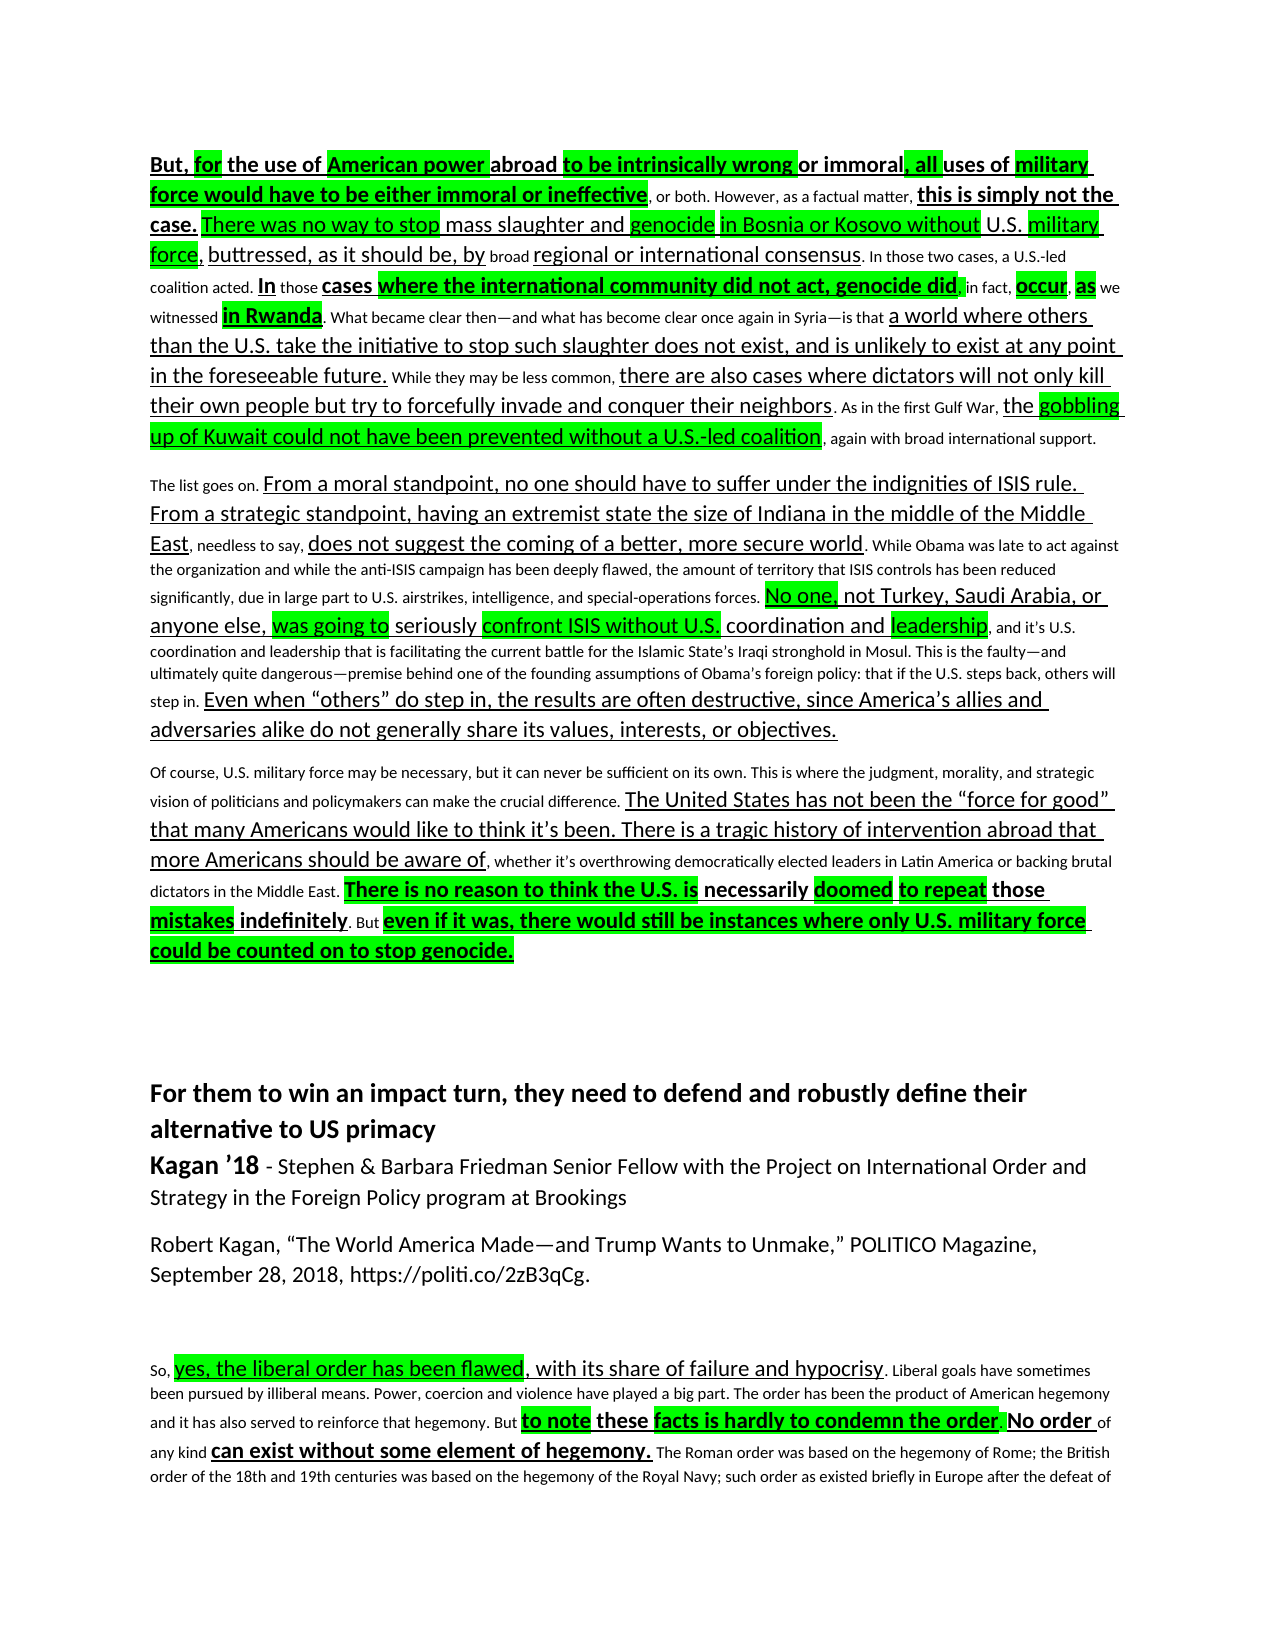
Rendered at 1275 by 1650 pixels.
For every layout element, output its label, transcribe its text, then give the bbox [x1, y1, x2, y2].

text The list goes on. From a moral standpoint, no one should have to suffer under the indignities of ISIS rule. From a strategic standpoint, having an extremist state the size of Indiana in the middle of the Middle East, needless to say, does not suggest the coming of a better, more secure world. While Obama was late to act against the organization and while the anti-ISIS campaign has been deeply flawed, the amount of territory that ISIS controls has been reduced significantly, due in large part to U.S. airstrikes, intelligence, and special-operations forces. No one, not Turkey, Saudi Arabia, or anyone else, was going to seriously confront ISIS without U.S. coordination and leadership, and it’s U.S. coordination and leadership that is facilitating the current battle for the Islamic State’s Iraqi stronghold in Mosul. This is the faulty—and ultimately quite dangerous—premise behind one of the founding assumptions of Obama’s foreign policy: that if the U.S. steps back, others will step in. Even when “others” do step in, the results are often destructive, since America’s allies and adversaries alike do not generally share its values, interests, or objectives. [150, 469, 1125, 744]
text Of course, U.S. military force may be necessary, but it can never be sufficient on its own. This is where the judgment, morality, and strategic vision of politicians and policymakers can make the crucial difference. The United States has not been the “force for good” that many Americans would like to think it’s been. There is a tragic history of intervention abroad that more Americans should be aware of, whether it’s overthrowing democratically elected leaders in Latin America or backing brutal dictators in the Middle East. There is no reason to think the U.S. is necessarily doomed to repeat those mistakes indefinitely. But even if it was, there would still be instances where only U.S. military force could be counted on to stop genocide. [150, 762, 1125, 964]
subtitle For them to win an impact turn, they need to defend and robustly define their alternative to US primacy [150, 1077, 1125, 1145]
text But, for the use of American power abroad to be intrinsically wrong or immoral, all uses of military force would have to be either immoral or ineffective, or both. However, as a factual matter, this is simply not the case. There was no way to stop mass slaughter and genocide in Bosnia or Kosovo without U.S. military force, buttressed, as it should be, by broad regional or international consensus. In those two cases, a U.S.-led coalition acted. In those cases where the international community did not act, genocide did, in fact, occur, as we witnessed in Rwanda. What became clear then—and what has become clear once again in Syria—is that a world where others than the U.S. take the initiative to stop such slaughter does not exist, and is unlikely to exist at any point in the foreseeable future. While they may be less common, there are also cases where dictators will not only kill their own people but try to forcefully invade and conquer their neighbors. As in the first Gulf War, the gobbling up of Kuwait could not have been prevented without a U.S.-led coalition, again with broad international support. [150, 150, 1125, 450]
text Kagan ’18 - Stephen & Barbara Friedman Senior Fellow with the Project on International Order and Strategy in the Foreign Policy program at Brookings [150, 1148, 1125, 1211]
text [150, 1354, 1125, 1486]
text Robert Kagan, “The World America Made—and Trump Wants to Unmake,” POLITICO Magazine, September 28, 2018, https://politi.co/2zB3qCg. [150, 1230, 1125, 1288]
